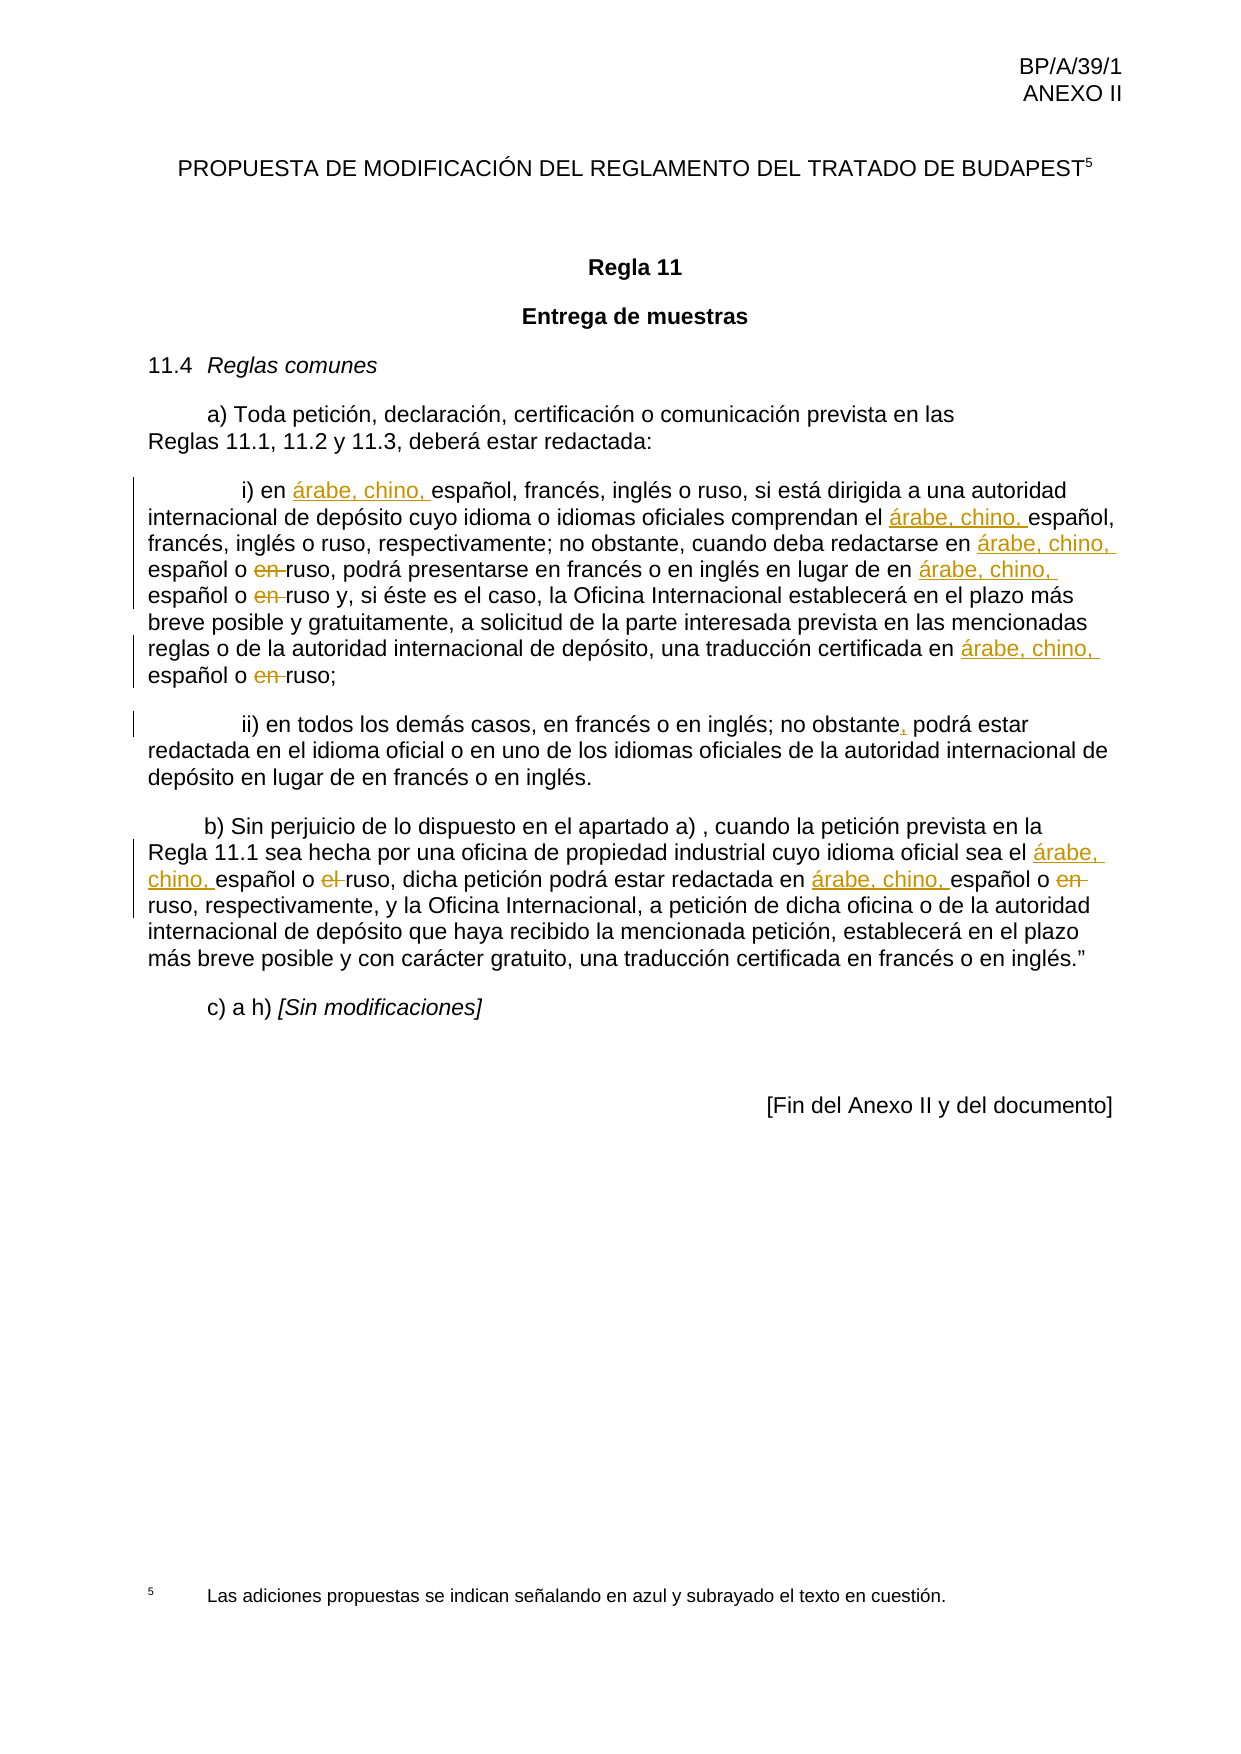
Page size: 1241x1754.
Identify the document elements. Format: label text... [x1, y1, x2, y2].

text 11.4 Reglas comunes [148, 352, 1122, 378]
text ii) en todos los demás casos, en francés o en inglés; no obstante podrá estar redactada en el idioma oficial o en uno de los idiomas oficiales de la autoridad internacional de depósito en lugar de en francés o en inglés. [148, 711, 1122, 790]
text Regla 11 [148, 254, 1122, 280]
text a) Toda petición, declaración, certificación o comunicación prevista en las Reglas 11.1, 11.2 y 11.3, deberá estar redactada: [148, 401, 1122, 454]
text i) en español, francés, inglés o ruso, si está dirigida a una autoridad internacional de depósito cuyo idioma o idiomas oficiales comprendan el español, francés, inglés o ruso, respectivamente; no obstante, cuando deba redactarse en español o ruso, podrá presentarse en francés o en inglés en lugar de en español o ruso y, si éste es el caso, la Oficina Internacional establecerá en el plazo más breve posible y gratuitamente, a solicitud de la parte interesada prevista en las mencionadas reglas o de la autoridad internacional de depósito, una traducción certificada en español o ruso; [148, 477, 1122, 688]
text c) a h) [Sin modificaciones] [148, 994, 1122, 1020]
text PROPUESTA DE MODIFICACIÓN DEL REGLAMENTO DEL TRATADO DE BUDAPEST [148, 155, 1122, 181]
text b) Sin perjuicio de lo dispuesto en el apartado a) , cuando la petición prevista en la Regla 11.1 sea hecha por una oficina de propiedad industrial cuyo idioma oficial sea el español o ruso, dicha petición podrá estar redactada en español o ruso, respectivamente, y la Oficina Internacional, a petición de dicha oficina o de la autoridad internacional de depósito que haya recibido la mencionada petición, establecerá en el plazo más breve posible y con carácter gratuito, una traducción certificada en francés o en inglés.” [148, 813, 1122, 971]
text [Fin del Anexo II y del documento] [766, 1092, 1122, 1119]
text Entrega de muestras [148, 303, 1122, 329]
